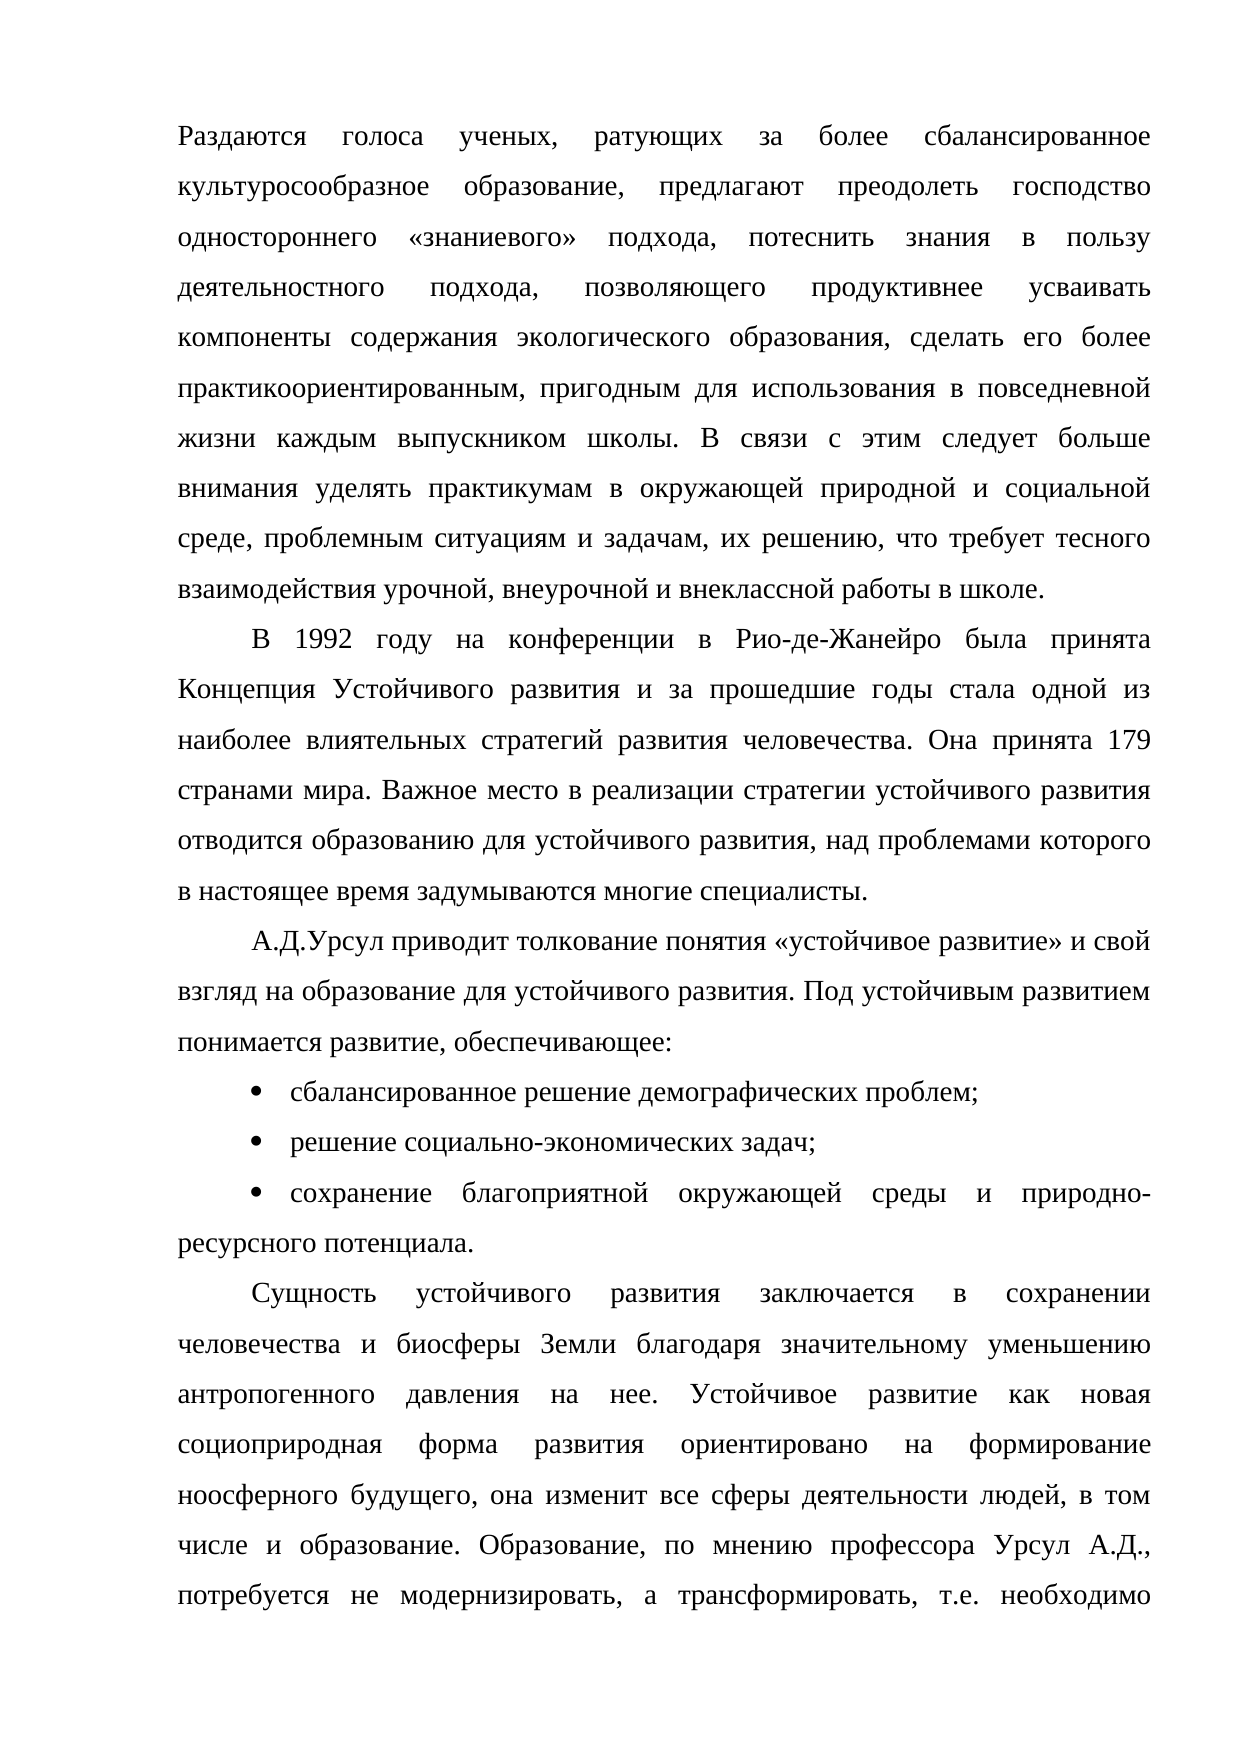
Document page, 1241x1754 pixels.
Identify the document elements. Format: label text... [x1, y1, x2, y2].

list сохранение благоприятной окружающей среды и природно-ресурсного потенциала. [177, 1175, 1152, 1259]
text А.Д.Урсул приводит толкование понятия «устойчивое развитие» и свой взгляд на образование для устойчивого развития. Под устойчивым развитием понимается развитие, обеспечивающее: [177, 923, 1152, 1057]
text В 1992 году на конференции в Рио-де-Жанейро была принята Концепция Устойчивого развития и за прошедшие годы стала одной из наиболее влиятельных стратегий развития человечества. Она принята 179 странами мира. Важное место в реализации стратегии устойчивого развития отводится образованию для устойчивого развития, над проблемами которого в настоящее время задумываются многие специалисты. [177, 621, 1152, 906]
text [177, 1276, 1152, 1611]
list решение социально-экономических задач; [177, 1124, 1152, 1158]
list сбалансированное решение демографических проблем; [177, 1074, 1152, 1108]
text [177, 118, 1152, 604]
